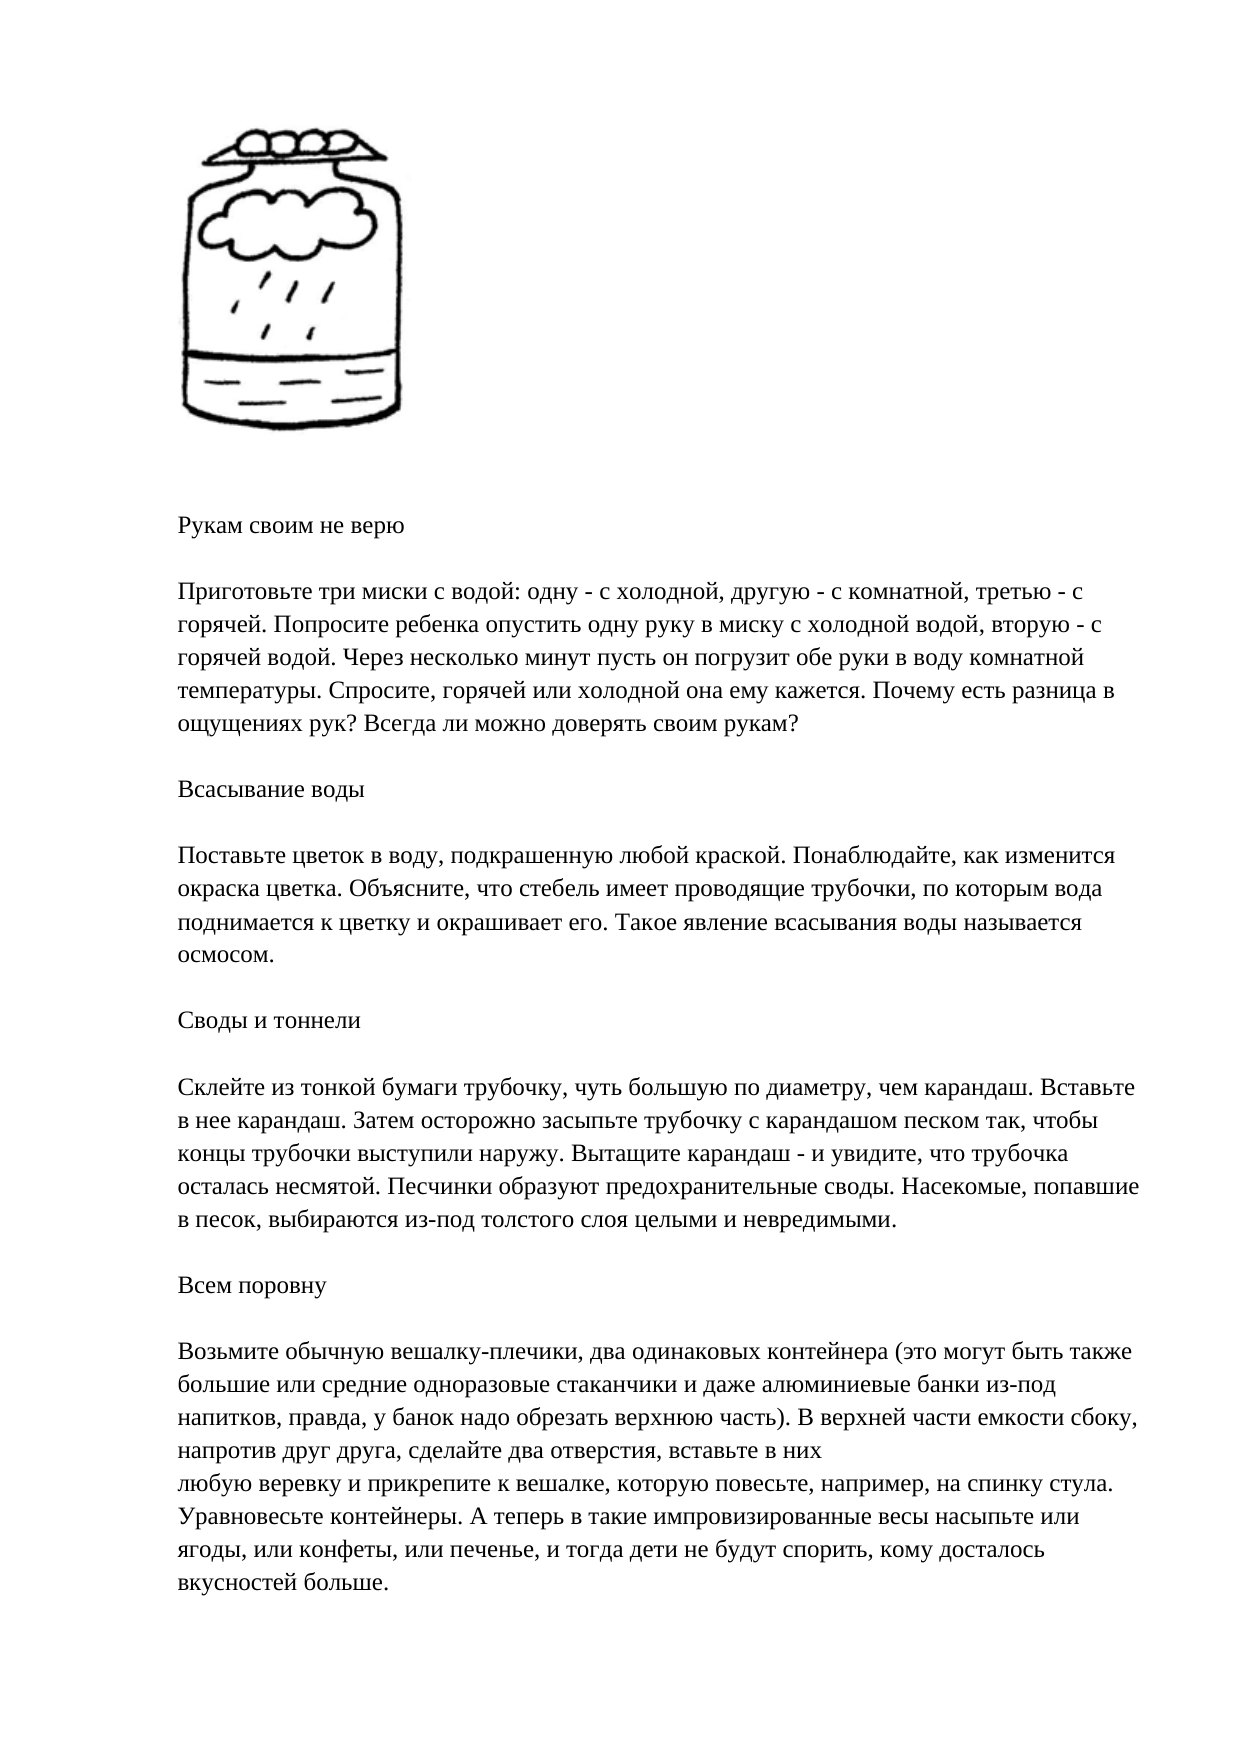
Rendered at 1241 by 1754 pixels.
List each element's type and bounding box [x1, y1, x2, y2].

text [177, 118, 1152, 1629]
picture [177, 118, 412, 440]
